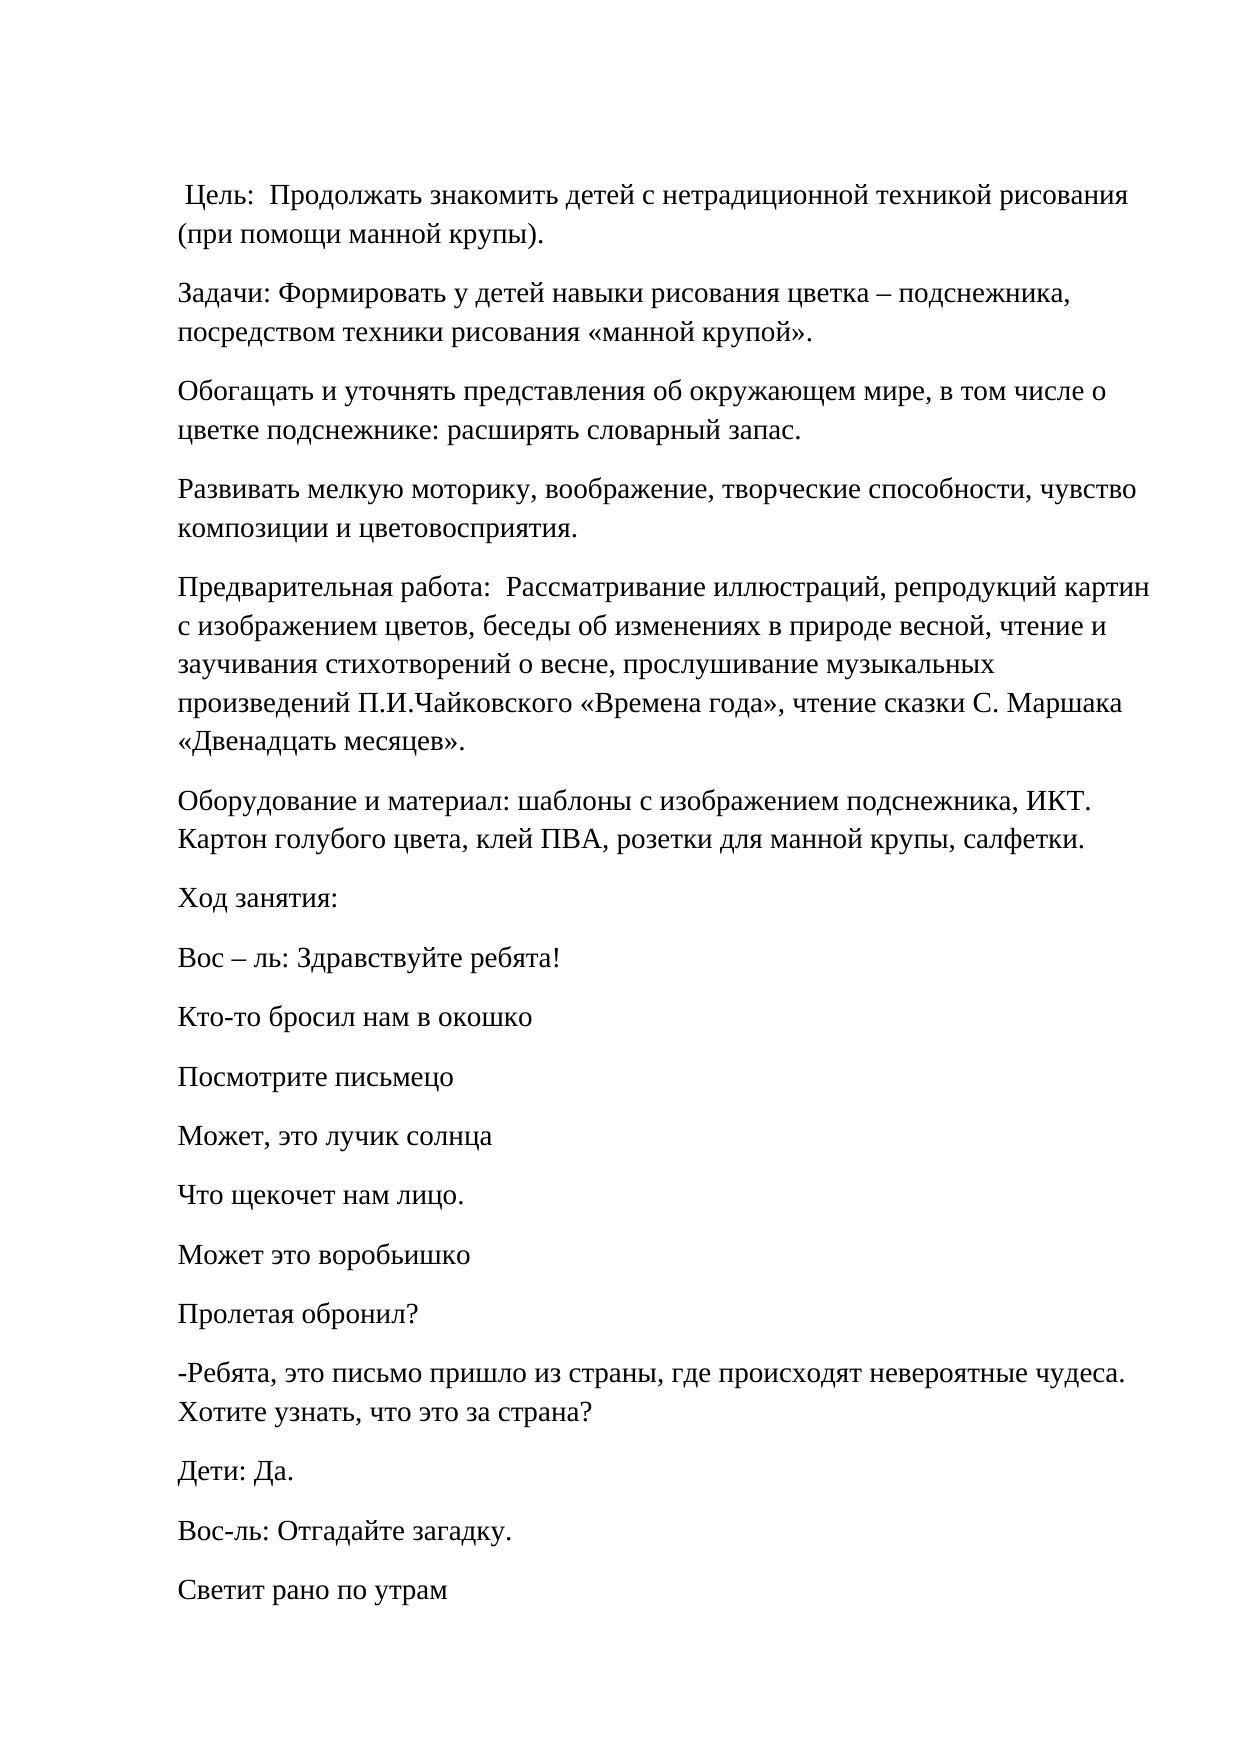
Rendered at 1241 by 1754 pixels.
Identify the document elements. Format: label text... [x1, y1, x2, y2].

text Кто-то бросил нам в окошко [177, 999, 1152, 1033]
text Посмотрите письмецо [177, 1059, 1152, 1092]
text Цель: Продолжать знакомить детей с нетрадиционной техникой рисования (при помощи манной крупы). [177, 177, 1152, 249]
text Вос-ль: Отгадайте загадку. [177, 1513, 1152, 1546]
text Оборудование и материал: шаблоны с изображением подснежника, ИКТ. Картон голубого цвета, клей ПВА, розетки для манной крупы, салфетки. [177, 783, 1152, 855]
text Может, это лучик солнца [177, 1118, 1152, 1152]
text Ход занятия: [177, 881, 1152, 914]
text Предварительная работа: Рассматривание иллюстраций, репродукций картин с изображением цветов, беседы об изменениях в природе весной, чтение и заучивания стихотворений о весне, прослушивание музыкальных произведений П.И.Чайковского «Времена года», чтение сказки С. Маршака «Двенадцать месяцев». [177, 569, 1152, 757]
text Развивать мелкую моторику, воображение, творческие способности, чувство композиции и цветовосприятия. [177, 471, 1152, 543]
text Дети: Да. [177, 1453, 1152, 1487]
text Светит рано по утрам [177, 1572, 1152, 1606]
text Задачи: Формировать у детей навыки рисования цветка – подснежника, посредством техники рисования «манной крупой». [177, 275, 1152, 347]
text -Ребята, это письмо пришло из страны, где происходят невероятные чудеса. Хотите узнать, что это за страна? [177, 1356, 1152, 1428]
text Пролетая обронил? [177, 1296, 1152, 1330]
text Что щекочет нам лицо. [177, 1177, 1152, 1211]
text Вос – ль: Здравствуйте ребята! [177, 940, 1152, 973]
text Может это воробьишко [177, 1237, 1152, 1270]
text Обогащать и уточнять представления об окружающем мире, в том числе о цветке подснежнике: расширять словарный запас. [177, 373, 1152, 445]
